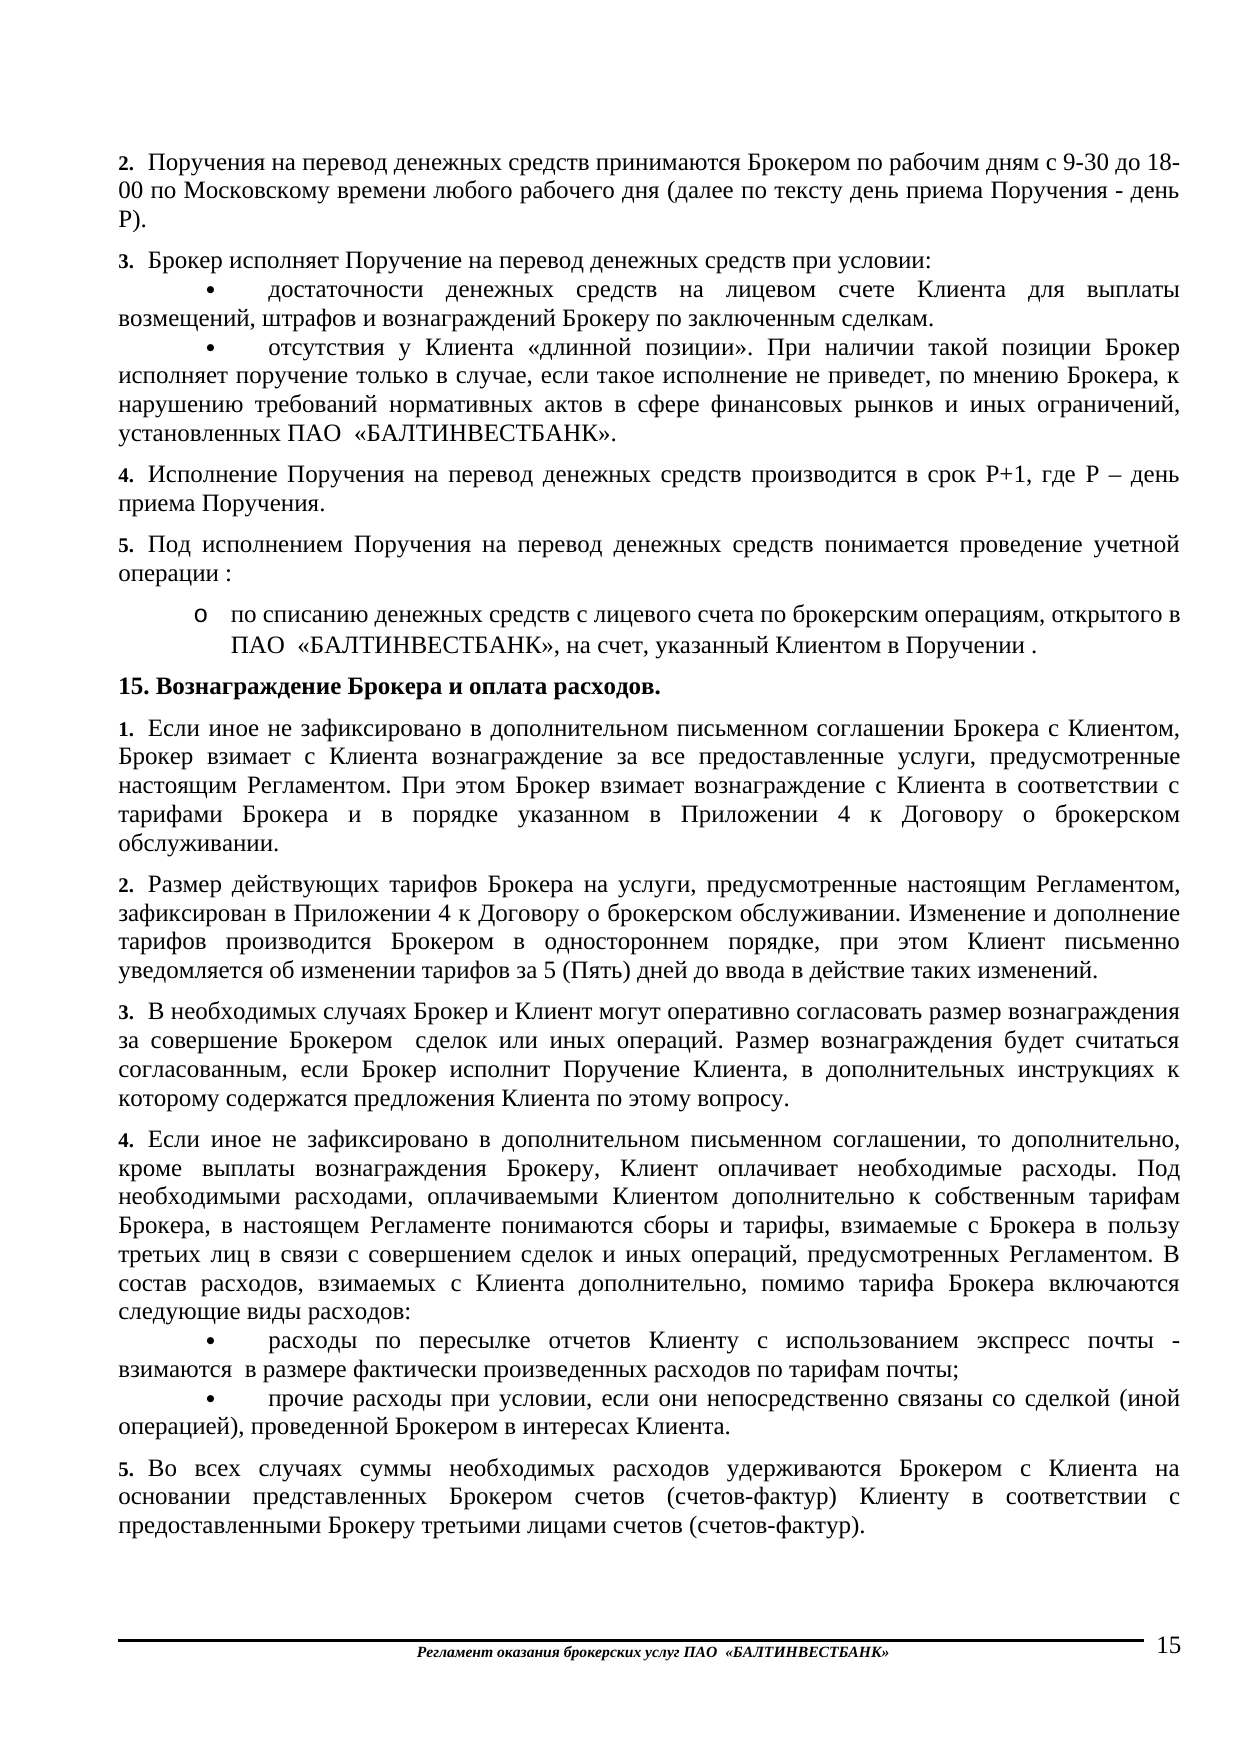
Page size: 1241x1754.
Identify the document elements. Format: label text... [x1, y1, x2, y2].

text Вознаграждение Брокера и оплата расходов. [118, 671, 1181, 700]
list Размер действующих тарифов Брокера на услуги, предусмотренные настоящим Регламентом, зафиксирован в Приложении 4 к Договору о брокерском обслуживании. Изменение и дополнение тарифов производится Брокером в одностороннем порядке, при этом Клиент письменно уведомляется об изменении тарифов за 5 (Пять) дней до ввода в действие таких изменений. [118, 869, 1181, 984]
list Под исполнением Поручения на перевод денежных средств понимается проведение учетной операции : [118, 529, 1181, 587]
list Если иное не зафиксировано в дополнительном письменном соглашении, то дополнительно, кроме выплаты вознаграждения Брокеру, Клиент оплачивает необходимые расходы. Под необходимыми расходами, оплачиваемыми Клиентом дополнительно к собственным тарифам Брокера, в настоящем Регламенте понимаются сборы и тарифы, взимаемые с Брокера в пользу третьих лиц в связи с совершением сделок и иных операций, предусмотренных Регламентом. В состав расходов, взимаемых с Клиента дополнительно, помимо тарифа Брокера включаются следующие виды расходов: [118, 1124, 1181, 1325]
list по списанию денежных средств с лицевого счета по брокерским операциям, открытого в ПАО «БАЛТИНВЕСТБАНК», на счет, указанный Клиентом в Поручении . [193, 599, 1181, 659]
list В необходимых случаях Брокер и Клиент могут оперативно согласовать размер вознаграждения за совершение Брокером сделок или иных операций. Размер вознаграждения будет считаться согласованным, если Брокер исполнит Поручение Клиента, в дополнительных инструкциях к которому содержатся предложения Клиента по этому вопросу. [118, 996, 1181, 1111]
list достаточности денежных средств на лицевом счете Клиента для выплаты возмещений, штрафов и вознаграждений Брокеру по заключенным сделкам. [118, 274, 1181, 332]
list Если иное не зафиксировано в дополнительном письменном соглашении Брокера с Клиентом, Брокер взимает с Клиента вознаграждение за все предоставленные услуги, предусмотренные настоящим Регламентом. При этом Брокер взимает вознаграждение с Клиента в соответствии с тарифами Брокера и в порядке указанном в Приложении 4 к Договору о брокерском обслуживании. [118, 713, 1181, 856]
list отсутствия у Клиента «длинной позиции». При наличии такой позиции Брокер исполняет поручение только в случае, если такое исполнение не приведет, по мнению Брокера, к нарушению требований нормативных актов в сфере финансовых рынков и иных ограничений, установленных ПАО «БАЛТИНВЕСТБАНК». [118, 332, 1181, 447]
list Во всех случаях суммы необходимых расходов удерживаются Брокером с Клиента на основании представленных Брокером счетов (счетов-фактур) Клиенту в соответствии с предоставленными Брокеру третьими лицами счетов (счетов-фактур). [118, 1453, 1181, 1539]
list прочие расходы при условии, если они непосредственно связаны со сделкой (иной операцией), проведенной Брокером в интересах Клиента. [118, 1383, 1181, 1440]
list Брокер исполняет Поручение на перевод денежных средств при условии: [118, 246, 1181, 274]
list расходы по пересылке отчетов Клиенту с использованием экспресс почты - взимаются в размере фактически произведенных расходов по тарифам почты; [118, 1325, 1181, 1383]
list Поручения на перевод денежных средств принимаются Брокером по рабочим дням с 9-30 до 18-00 по Московскому времени любого рабочего дня (далее по тексту день приема Поручения - день Р). [118, 147, 1181, 233]
list Исполнение Поручения на перевод денежных средств производится в срок Р+1, где Р – день приема Поручения. [118, 459, 1181, 517]
